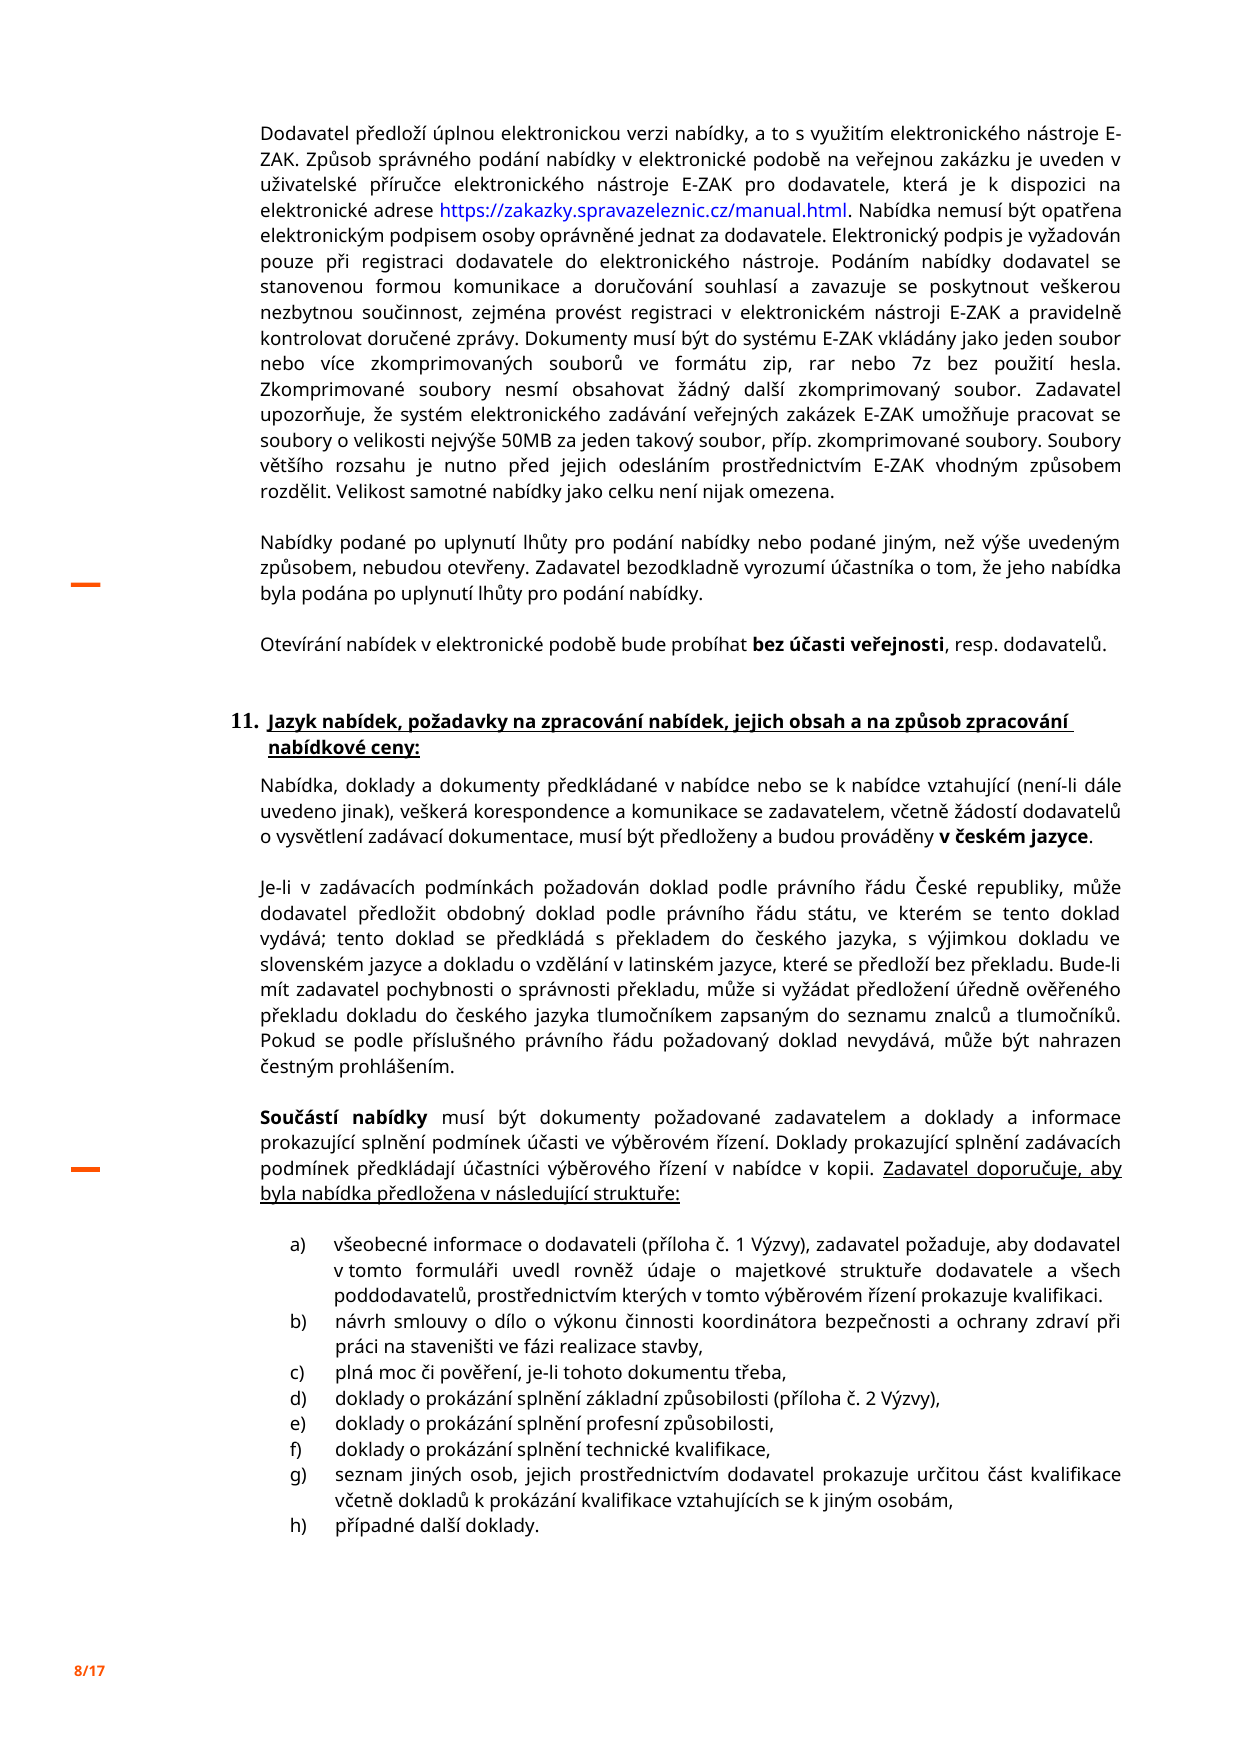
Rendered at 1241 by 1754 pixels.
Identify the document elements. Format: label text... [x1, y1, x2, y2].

text Dodavatel předloží úplnou elektronickou verzi nabídky, a to s využitím elektronického nástroje E-ZAK. Způsob správného podání nabídky v elektronické podobě na veřejnou zakázku je uveden v uživatelské příručce elektronického nástroje E-ZAK pro dodavatele, která je k dispozici na elektronické adrese https://zakazky.spravazeleznic.cz/manual.html. Nabídka nemusí být opatřena elektronickým podpisem osoby oprávněné jednat za dodavatele. Elektronický podpis je vyžadován pouze při registraci dodavatele do elektronického nástroje. Podáním nabídky dodavatel se stanovenou formou komunikace a doručování souhlasí a zavazuje se poskytnout veškerou nezbytnou součinnost, zejména provést registraci v elektronickém nástroji E-ZAK a pravidelně kontrolovat doručené zprávy. Dokumenty musí být do systému E-ZAK vkládány jako jeden soubor nebo více zkomprimovaných souborů ve formátu zip, rar nebo 7z bez použití hesla. Zkomprimované soubory nesmí obsahovat žádný další zkomprimovaný soubor. Zadavatel upozorňuje, že systém elektronického zadávání veřejných zakázek E-ZAK umožňuje pracovat se soubory o velikosti nejvýše 50MB za jeden takový soubor, příp. zkomprimované soubory. Soubory většího rozsahu je nutno před jejich odesláním prostřednictvím E-ZAK vhodným způsobem rozdělit. Velikost samotné nabídky jako celku není nijak omezena. [260, 121, 1122, 503]
list případné další doklady. [289, 1512, 1122, 1538]
text Nabídky podané po uplynutí lhůty pro podání nabídky nebo podané jiným, než výše uvedeným způsobem, nebudou otevřeny. Zadavatel bezodkladně vyrozumí účastníka o tom, že jeho nabídka byla podána po uplynutí lhůty pro podání nabídky. [260, 529, 1122, 606]
list plná moc či pověření, je-li tohoto dokumentu třeba, [289, 1359, 1122, 1385]
list Jazyk nabídek, požadavky na zpracování nabídek, jejich obsah a na způsob zpracování nabídkové ceny: [230, 708, 1122, 760]
list doklady o prokázání splnění profesní způsobilosti, [289, 1410, 1122, 1436]
list návrh smlouvy o dílo o výkonu činnosti koordinátora bezpečnosti a ochrany zdraví při práci na staveništi ve fázi realizace stavby, [289, 1308, 1122, 1359]
text Součástí nabídky musí být dokumenty požadované zadavatelem a doklady a informace prokazující splnění podmínek účasti ve výběrovém řízení. Doklady prokazující splnění zadávacích podmínek předkládají účastníci výběrového řízení v nabídce v kopii. Zadavatel doporučuje, aby byla nabídka předložena v následující struktuře: [260, 1104, 1122, 1206]
text Je-li v zadávacích podmínkách požadován doklad podle právního řádu České republiky, může dodavatel předložit obdobný doklad podle právního řádu státu, ve kterém se tento doklad vydává; tento doklad se předkládá s překladem do českého jazyka, s výjimkou dokladu ve slovenském jazyce a dokladu o vzdělání v latinském jazyce, které se předloží bez překladu. Bude-li mít zadavatel pochybnosti o správnosti překladu, může si vyžádat předložení úředně ověřeného překladu dokladu do českého jazyka tlumočníkem zapsaným do seznamu znalců a tlumočníků. Pokud se podle příslušného právního řádu požadovaný doklad nevydává, může být nahrazen čestným prohlášením. [260, 874, 1122, 1079]
list seznam jiných osob, jejich prostřednictvím dodavatel prokazuje určitou část kvalifikace včetně dokladů k prokázání kvalifikace vztahujících se k jiným osobám, [289, 1461, 1122, 1512]
text Otevírání nabídek v elektronické podobě bude probíhat bez účasti veřejnosti, resp. dodavatelů. [260, 631, 1122, 657]
list doklady o prokázání splnění technické kvalifikace, [289, 1436, 1122, 1461]
list všeobecné informace o dodavateli (příloha č. 1 Výzvy), zadavatel požaduje, aby dodavatel v tomto formuláři uvedl rovněž údaje o majetkové struktuře dodavatele a všech poddodavatelů, prostřednictvím kterých v tomto výběrovém řízení prokazuje kvalifikaci. [289, 1232, 1122, 1308]
list doklady o prokázání splnění základní způsobilosti (příloha č. 2 Výzvy), [289, 1385, 1122, 1410]
text Nabídka, doklady a dokumenty předkládané v nabídce nebo se k nabídce vztahující (není-li dále uvedeno jinak), veškerá korespondence a komunikace se zadavatelem, včetně žádostí dodavatelů o vysvětlení zadávací dokumentace, musí být předloženy a budou prováděny v českém jazyce. [260, 772, 1122, 849]
